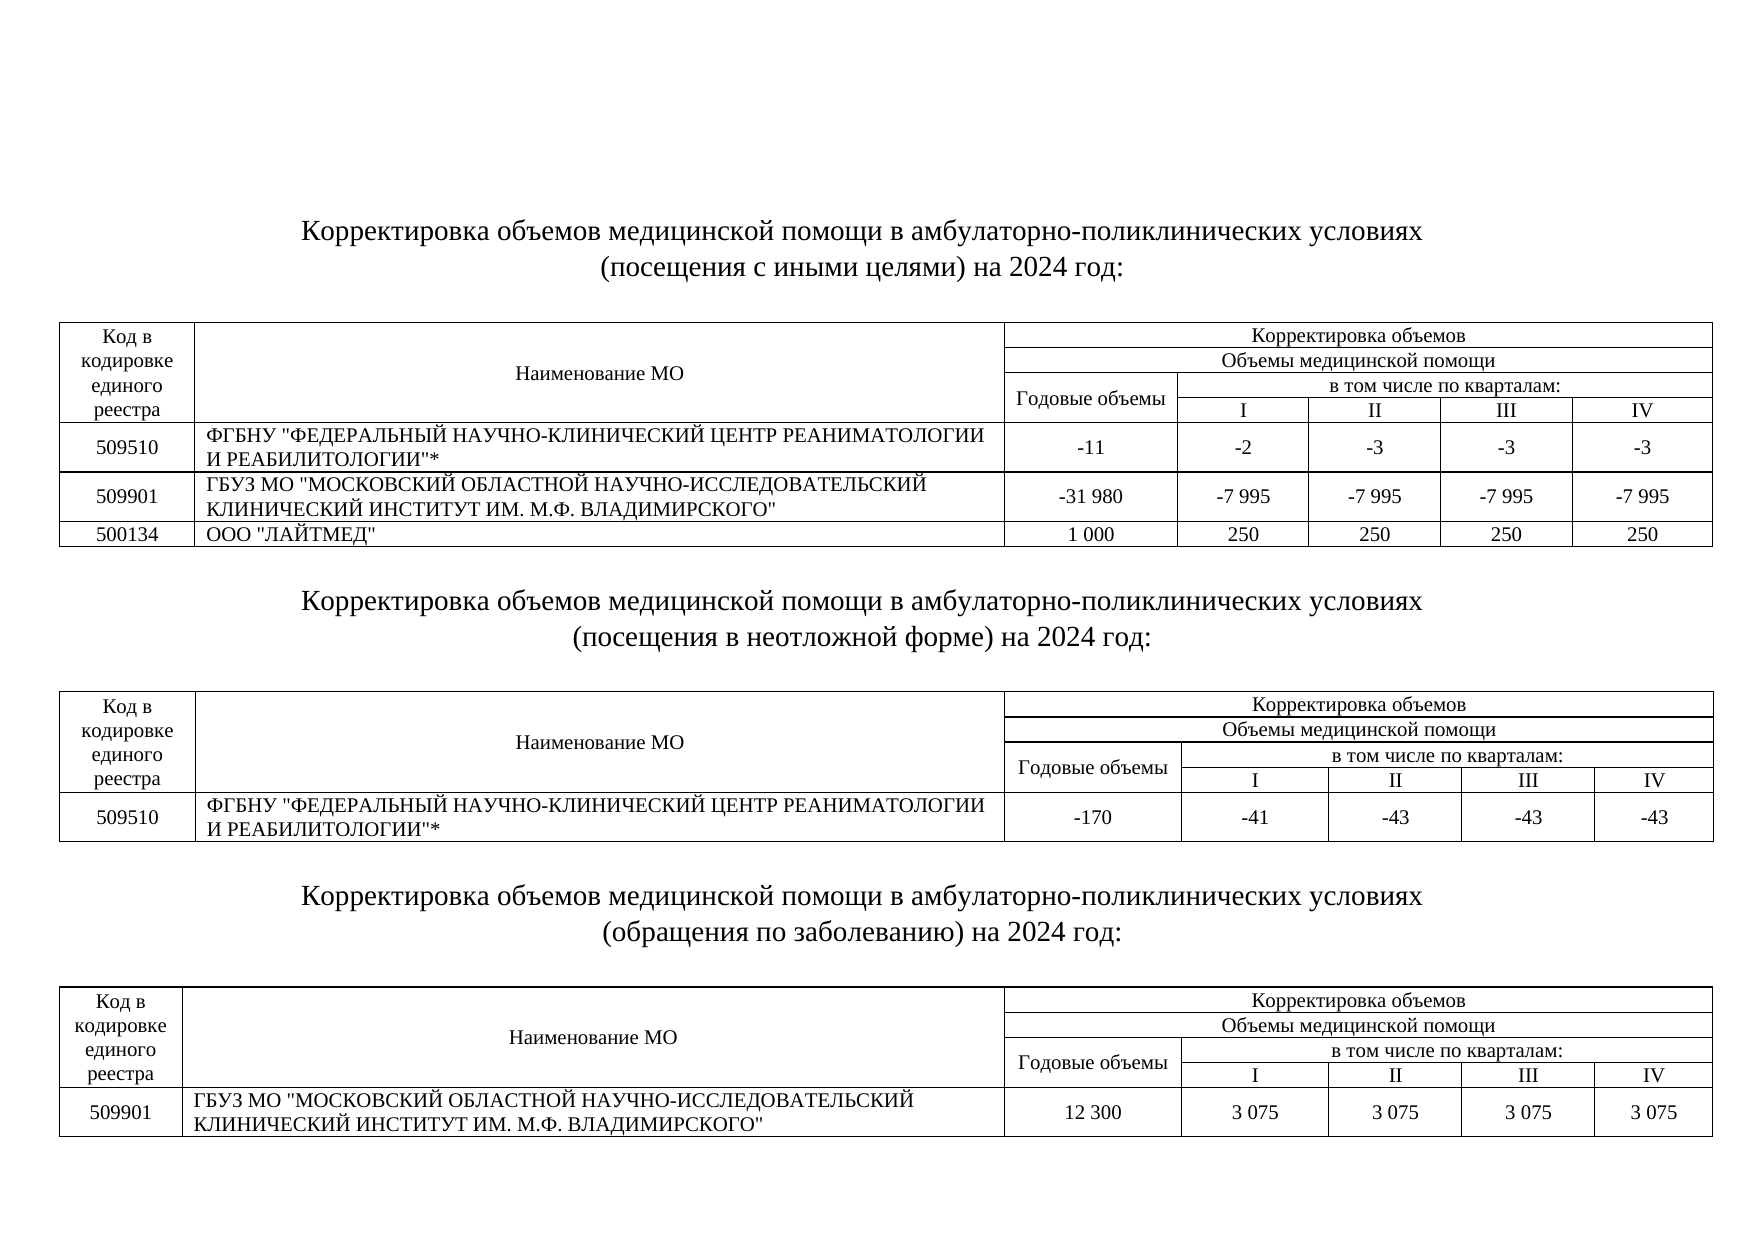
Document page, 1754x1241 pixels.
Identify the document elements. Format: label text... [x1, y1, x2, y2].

table_cell Годовые объемы [1005, 373, 1177, 422]
table_cell -41 [1182, 793, 1328, 841]
table_cell -3 [1441, 423, 1572, 471]
table_cell I [1178, 398, 1308, 422]
text (посещения с иными целями) на 2024 год: [89, 249, 1636, 283]
table_cell Объемы медицинской помощи [1005, 348, 1712, 372]
table_cell ООО "ЛАЙТМЕД" [195, 522, 1004, 546]
table_cell ФГБНУ "ФЕДЕРАЛЬНЫЙ НАУЧНО-КЛИНИЧЕСКИЙ ЦЕНТР РЕАНИМАТОЛОГИИ И РЕАБИЛИТОЛОГИИ"* [195, 423, 1004, 471]
table_header Корректировка объемов [1005, 323, 1712, 347]
table_cell III [1441, 398, 1572, 422]
table_cell -43 [1462, 793, 1594, 841]
table_cell -7 995 [1441, 473, 1572, 521]
table_cell -43 [1329, 793, 1461, 841]
text (обращения по заболеванию) на 2024 год: [89, 914, 1636, 948]
table_cell -11 [1005, 423, 1177, 471]
table_cell 12 300 [1005, 1088, 1181, 1136]
table_cell 1 000 [1005, 522, 1177, 546]
table_header Код в кодировке единого реестра [60, 323, 194, 422]
table_header Наименование МО [183, 988, 1004, 1087]
table_cell III [1462, 768, 1594, 792]
table_cell -31 980 [1005, 473, 1177, 521]
table_cell в том числе по кварталам: [1178, 373, 1712, 397]
table_cell -3 [1309, 423, 1440, 471]
table_header Код в кодировке единого реестра [60, 692, 195, 792]
table_cell в том числе по кварталам: [1182, 1038, 1712, 1062]
table_cell 509510 [60, 793, 195, 841]
table_cell ГБУЗ МО "МОСКОВСКИЙ ОБЛАСТНОЙ НАУЧНО-ИССЛЕДОВАТЕЛЬСКИЙ КЛИНИЧЕСКИЙ ИНСТИТУТ ИМ. М.Ф. ВЛАДИМИРСКОГО" [195, 473, 1004, 521]
table_cell Годовые объемы [1005, 1038, 1181, 1087]
table_cell ГБУЗ МО "МОСКОВСКИЙ ОБЛАСТНОЙ НАУЧНО-ИССЛЕДОВАТЕЛЬСКИЙ КЛИНИЧЕСКИЙ ИНСТИТУТ ИМ. М.Ф. ВЛАДИМИРСКОГО" [183, 1088, 1004, 1136]
table_cell 250 [1441, 522, 1572, 546]
table_cell -43 [1595, 793, 1713, 841]
table_cell II [1329, 1063, 1461, 1087]
table_cell 3 075 [1595, 1088, 1712, 1136]
table_cell 509510 [60, 423, 194, 471]
text Корректировка объемов медицинской помощи в амбулаторно-поликлинических условиях [89, 213, 1636, 247]
table_header Наименование МО [195, 323, 1004, 422]
table_header Код в кодировке единого реестра [60, 988, 182, 1087]
table_cell 3 075 [1182, 1088, 1328, 1136]
table_cell -7 995 [1309, 473, 1440, 521]
text (посещения в неотложной форме) на 2024 год: [89, 619, 1636, 652]
table_cell -2 [1178, 423, 1308, 471]
table_cell IV [1595, 1063, 1712, 1087]
table_cell 509901 [60, 473, 194, 521]
table_cell в том числе по кварталам: [1182, 743, 1713, 767]
table_header Корректировка объемов [1005, 988, 1712, 1012]
table_cell I [1182, 768, 1328, 792]
table_cell I [1182, 1063, 1328, 1087]
table_cell II [1309, 398, 1440, 422]
table_cell -3 [1573, 423, 1712, 471]
table_cell Годовые объемы [1005, 743, 1181, 792]
table_header Наименование МО [196, 692, 1004, 792]
text Корректировка объемов медицинской помощи в амбулаторно-поликлинических условиях [89, 583, 1636, 616]
table_cell 250 [1309, 522, 1440, 546]
table_cell 250 [1573, 522, 1712, 546]
table_cell ФГБНУ "ФЕДЕРАЛЬНЫЙ НАУЧНО-КЛИНИЧЕСКИЙ ЦЕНТР РЕАНИМАТОЛОГИИ И РЕАБИЛИТОЛОГИИ"* [196, 793, 1004, 841]
table_cell 500134 [60, 522, 194, 546]
table_cell -7 995 [1573, 473, 1712, 521]
table_cell 3 075 [1462, 1088, 1594, 1136]
table_cell 250 [1178, 522, 1308, 546]
text Корректировка объемов медицинской помощи в амбулаторно-поликлинических условиях [89, 878, 1636, 912]
table_cell II [1329, 768, 1461, 792]
table_cell -7 995 [1178, 473, 1308, 521]
table_cell -170 [1005, 793, 1181, 841]
table_cell Объемы медицинской помощи [1005, 718, 1713, 741]
table_cell Объемы медицинской помощи [1005, 1013, 1712, 1037]
table_cell IV [1595, 768, 1713, 792]
table_cell IV [1573, 398, 1712, 422]
table_cell III [1462, 1063, 1594, 1087]
table_cell 3 075 [1329, 1088, 1461, 1136]
table_cell 509901 [60, 1088, 182, 1136]
table_header Корректировка объемов [1005, 692, 1713, 716]
